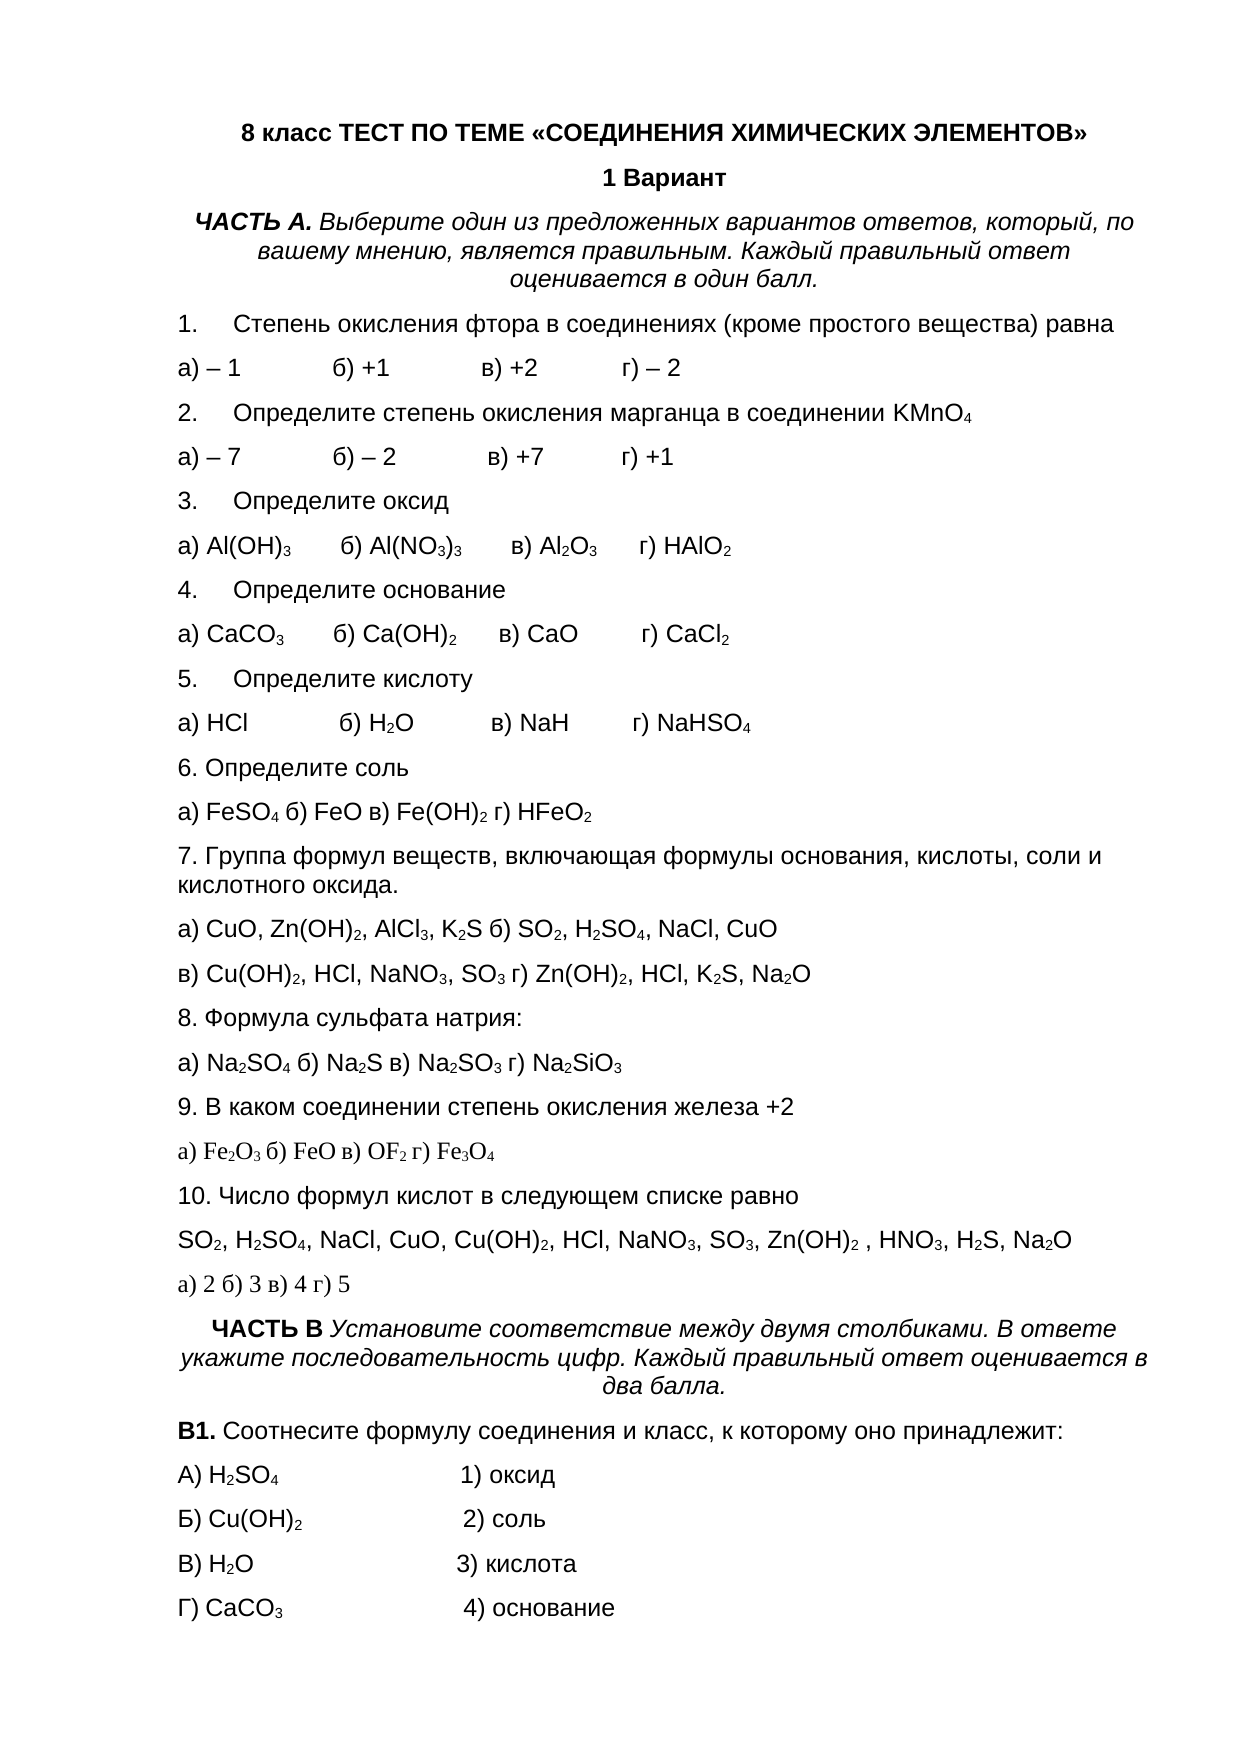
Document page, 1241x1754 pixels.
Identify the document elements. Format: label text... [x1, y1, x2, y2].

text 10. Число формул кислот в следующем списке равно [177, 1181, 1152, 1209]
text а) Na2SO4 б) Na2S в) Na2SO3 г) Na2SiO3 [177, 1047, 1152, 1076]
text а) 2 б) 3 в) 4 г) 5 [177, 1269, 1152, 1298]
text 7. Группа формул веществ, включающая формулы основания, кислоты, соли и кислотного оксида. [177, 841, 1152, 899]
text 2. Определите степень окисления марганца в соединении KMnO4 [177, 397, 1152, 426]
text Б) Cu(OH)2 2) соль [177, 1504, 1152, 1533]
text ЧАСТЬ В Установите соответствие между двумя столбиками. В ответе укажите последовательность цифр. Каждый правильный ответ оценивается в два балла. [177, 1314, 1152, 1400]
text 9. В каком соединении степень окисления железа +2 [177, 1092, 1152, 1121]
text в) Cu(OH)2, HCl, NaNO3, SO3 г) Zn(OH)2, HCl, K2S, Na2O [177, 959, 1152, 987]
text 4. Определите основание [177, 575, 1152, 604]
text а) FeSO4 б) FeO в) Fe(OH)2 г) HFeO2 [177, 797, 1152, 826]
text а) CaCO3 б) Ca(OH)2 в) CaO г) CaCl2 [177, 619, 1152, 648]
text ЧАСТЬ А. Выберите один из предложенных вариантов ответов, который, по вашему мнению, является правильным. Каждый правильный ответ оценивается в один балл. [177, 207, 1152, 293]
text 8 класс ТЕСТ ПО ТЕМЕ «СОЕДИНЕНИЯ ХИМИЧЕСКИХ ЭЛЕМЕНТОВ» [177, 118, 1152, 147]
text SO2, H2SO4, NaCl, CuO, Cu(OH)2, HCl, NaNO3, SO3, Zn(OH)2 , HNO3, H2S, Na2O [177, 1225, 1152, 1254]
text а) Fe2O3 б) FeO в) OF2 г) Fe3O4 [177, 1136, 1152, 1165]
text В) H2O 3) кислота [177, 1549, 1152, 1577]
text А) H2SO4 1) оксид [177, 1460, 1152, 1489]
text а) – 1 б) +1 в) +2 г) – 2 [177, 353, 1152, 382]
text 8. Формула сульфата натрия: [177, 1003, 1152, 1032]
text 6. Определите соль [177, 752, 1152, 781]
text 1. Степень окисления фтора в соединениях (кроме простого вещества) равна [177, 309, 1152, 337]
text а) Al(OH)3 б) Al(NO3)3 в) Al2O3 г) HAlO2 [177, 531, 1152, 559]
text а) CuO, Zn(OH)2, AlCl3, K2S б) SO2, H2SO4, NaCl, CuO [177, 914, 1152, 943]
text 3. Определите оксид [177, 486, 1152, 515]
text 1 Вариант [177, 162, 1152, 191]
text а) – 7 б) – 2 в) +7 г) +1 [177, 442, 1152, 471]
text 5. Определите кислоту [177, 664, 1152, 692]
text а) HCl б) H2O в) NaH г) NaHSO4 [177, 708, 1152, 737]
text Г) CaCO3 4) основание [177, 1593, 1152, 1622]
text В1. Соотнесите формулу соединения и класс, к которому оно принадлежит: [177, 1416, 1152, 1444]
